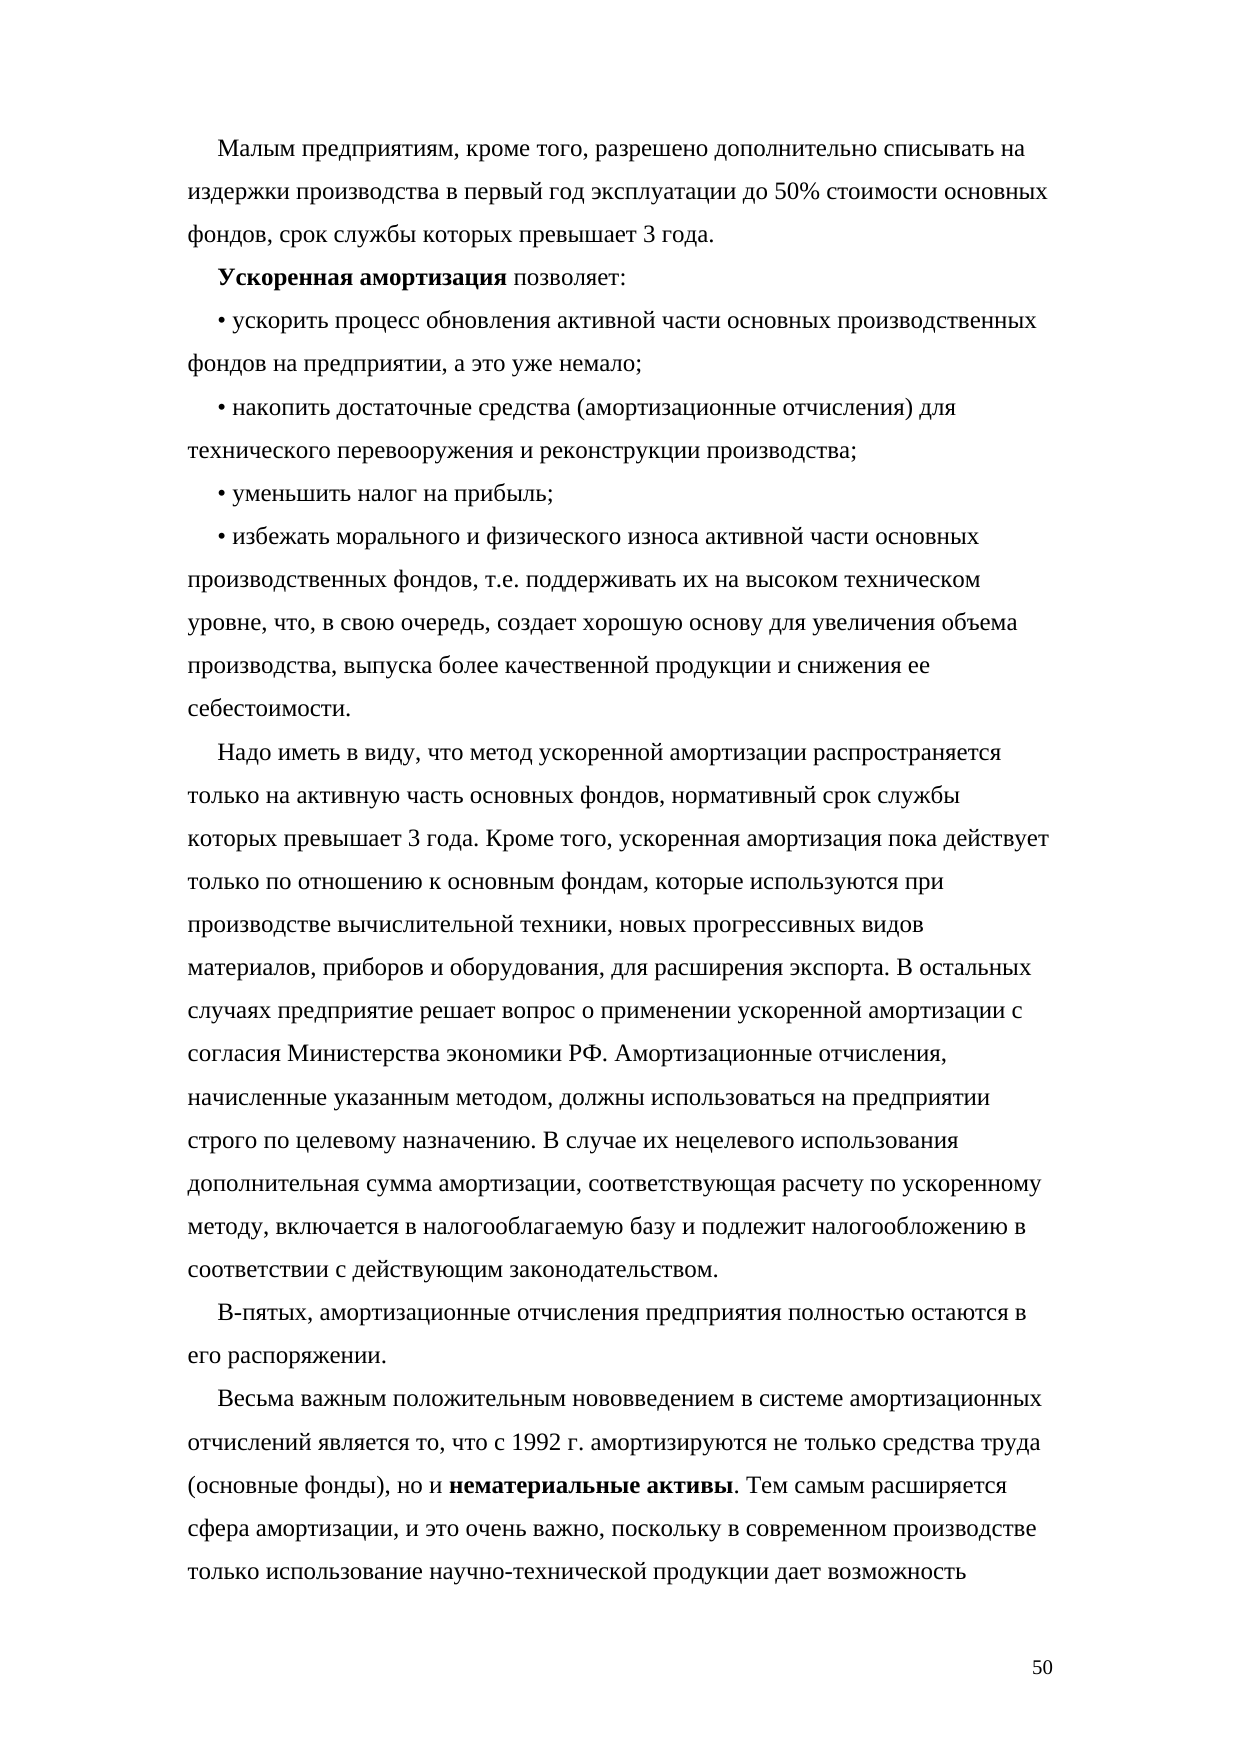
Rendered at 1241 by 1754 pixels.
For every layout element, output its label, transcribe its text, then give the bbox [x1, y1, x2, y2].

text • ускорить процесс обновления активной части основных производственных фондов на предприятии, а это уже немало; [187, 305, 1053, 377]
text • избежать морального и физического износа активной части основных производственных фондов, т.е. поддерживать их на высоком техническом уровне, что, в свою очередь, создает хорошую основу для увеличения объема производства, выпуска более качественной продукции и снижения ее себестоимости. [187, 521, 1053, 722]
text Надо иметь в виду, что метод ускоренной амортизации распространяется только на активную часть основных фондов, нормативный срок службы которых превышает 3 года. Кроме того, ускоренная амортизация пока действует только по отношению к основным фондам, которые используются при производстве вычислительной техники, новых прогрессивных видов материалов, приборов и оборудования, для расширения экспорта. В остальных случаях предприятие решает вопрос о применении ускоренной амортизации с согласия Министерства экономики РФ. Амортизационные отчисления, начисленные указанным методом, должны использоваться на предприятии строго по целевому назначению. В случае их нецелевого использования дополнительная сумма амортизации, соответствующая расчету по ускоренному методу, включается в налогооблагаемую базу и подлежит налогообложению в соответствии с действующим законодательством. [187, 737, 1053, 1283]
text • уменьшить налог на прибыль; [187, 478, 1053, 507]
text В-пятых, амортизационные отчисления предприятия полностью остаются в его распоряжении. [187, 1297, 1053, 1369]
text • накопить достаточные средства (амортизационные отчисления) для технического перевооружения и реконструкции производства; [187, 392, 1053, 463]
text Малым предприятиям, кроме того, разрешено дополнительно списывать на издержки производства в первый год эксплуатации до 50% стоимости основных фондов, срок службы которых превышает 3 года. [187, 133, 1053, 248]
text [187, 1383, 1053, 1585]
text Ускоренная амортизация позволяет: [187, 262, 1053, 291]
